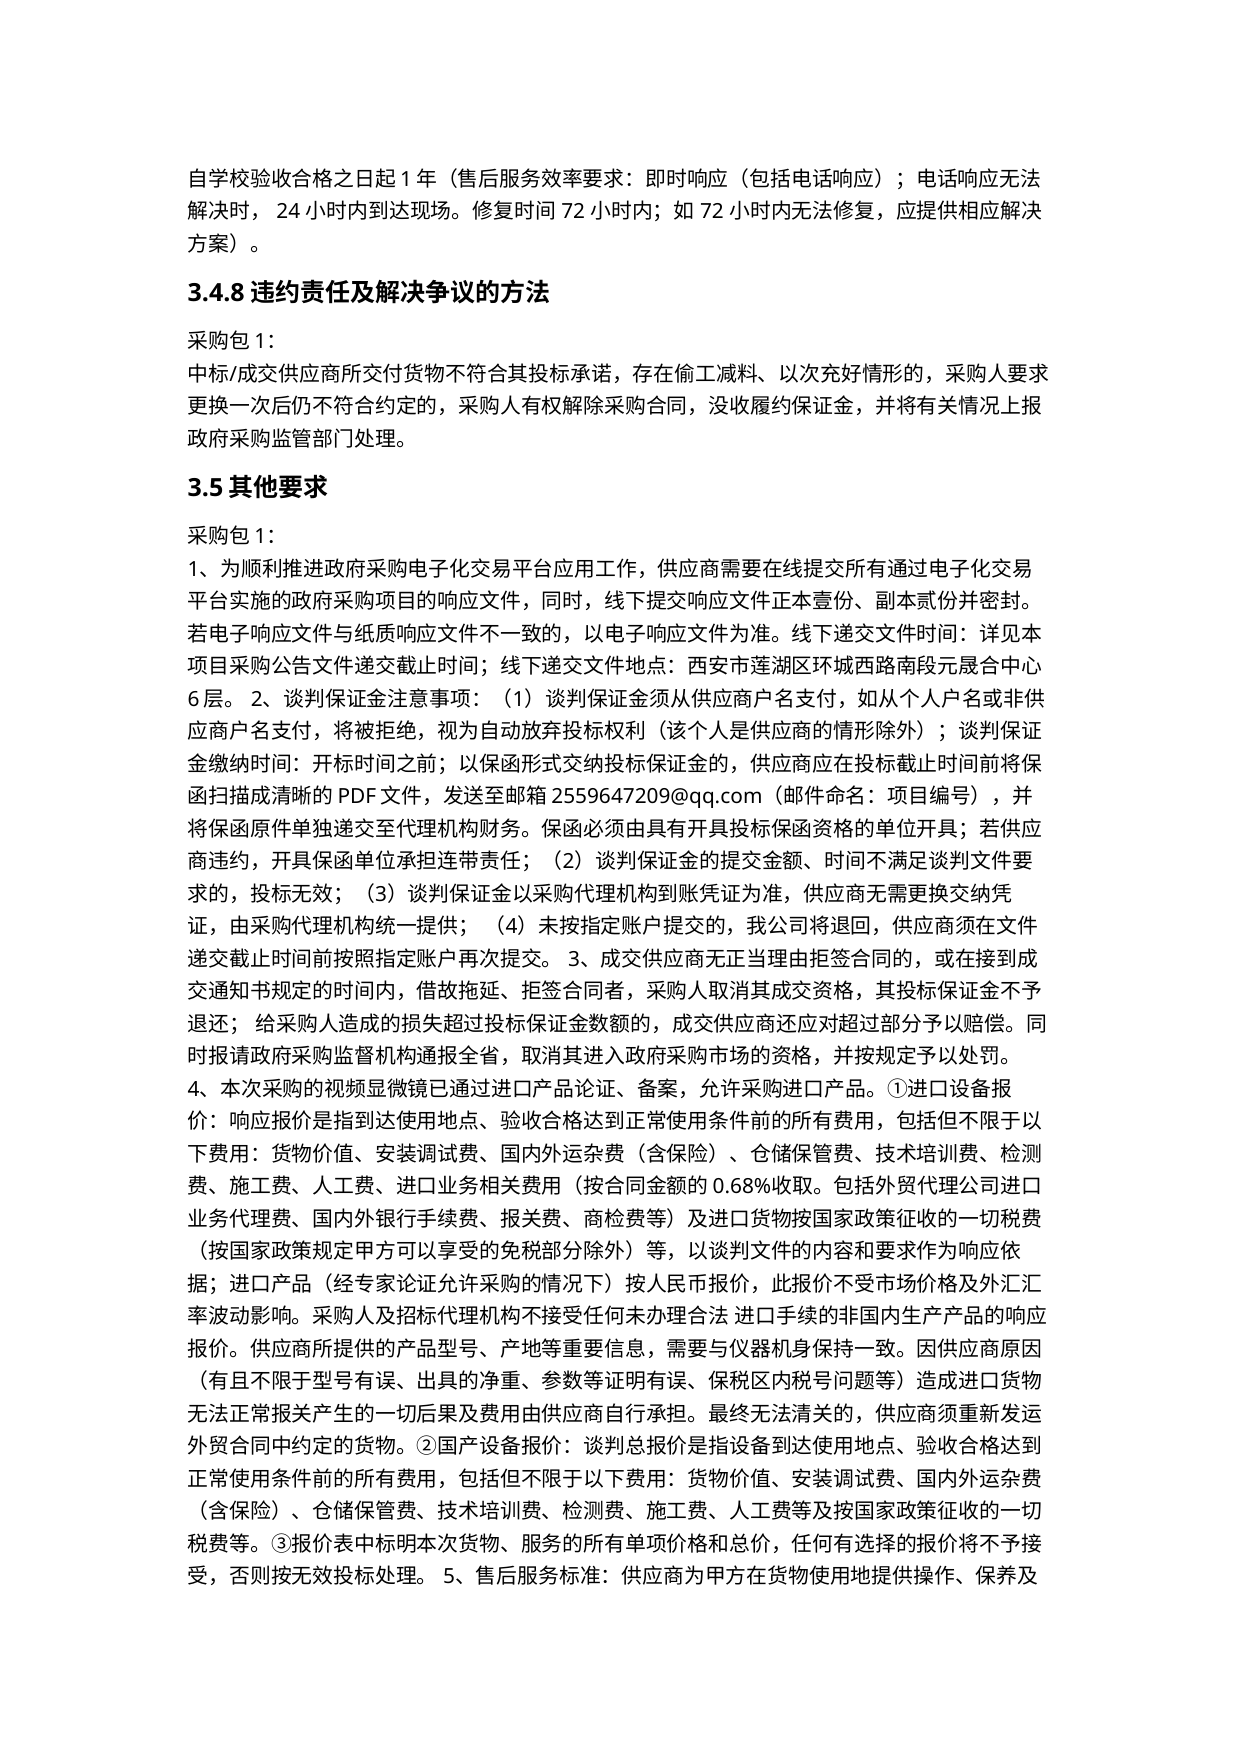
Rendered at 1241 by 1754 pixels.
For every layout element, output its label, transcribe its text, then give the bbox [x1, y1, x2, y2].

text 3.4.8违约责任及解决争议的方法 [187, 259, 1053, 324]
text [187, 552, 1053, 1592]
text 采购包1： [187, 519, 1053, 552]
text 3.5其他要求 [187, 454, 1053, 519]
text 中标/成交供应商所交付货物不符合其投标承诺，存在偷工减料、以次充好情形的，采购人要求更换一次后仍不符合约定的，采购人有权解除采购合同，没收履约保证金，并将有关情况上报政府采购监管部门处理。 [187, 357, 1053, 454]
text 采购包1： [187, 324, 1053, 357]
text 自学校验收合格之日起1年（售后服务效率要求：即时响应（包括电话响应）；电话响应无法解决时， 24 小时内到达现场。修复时间 72 小时内；如 72 小时内无法修复，应提供相应解决方案）。 [187, 162, 1053, 259]
